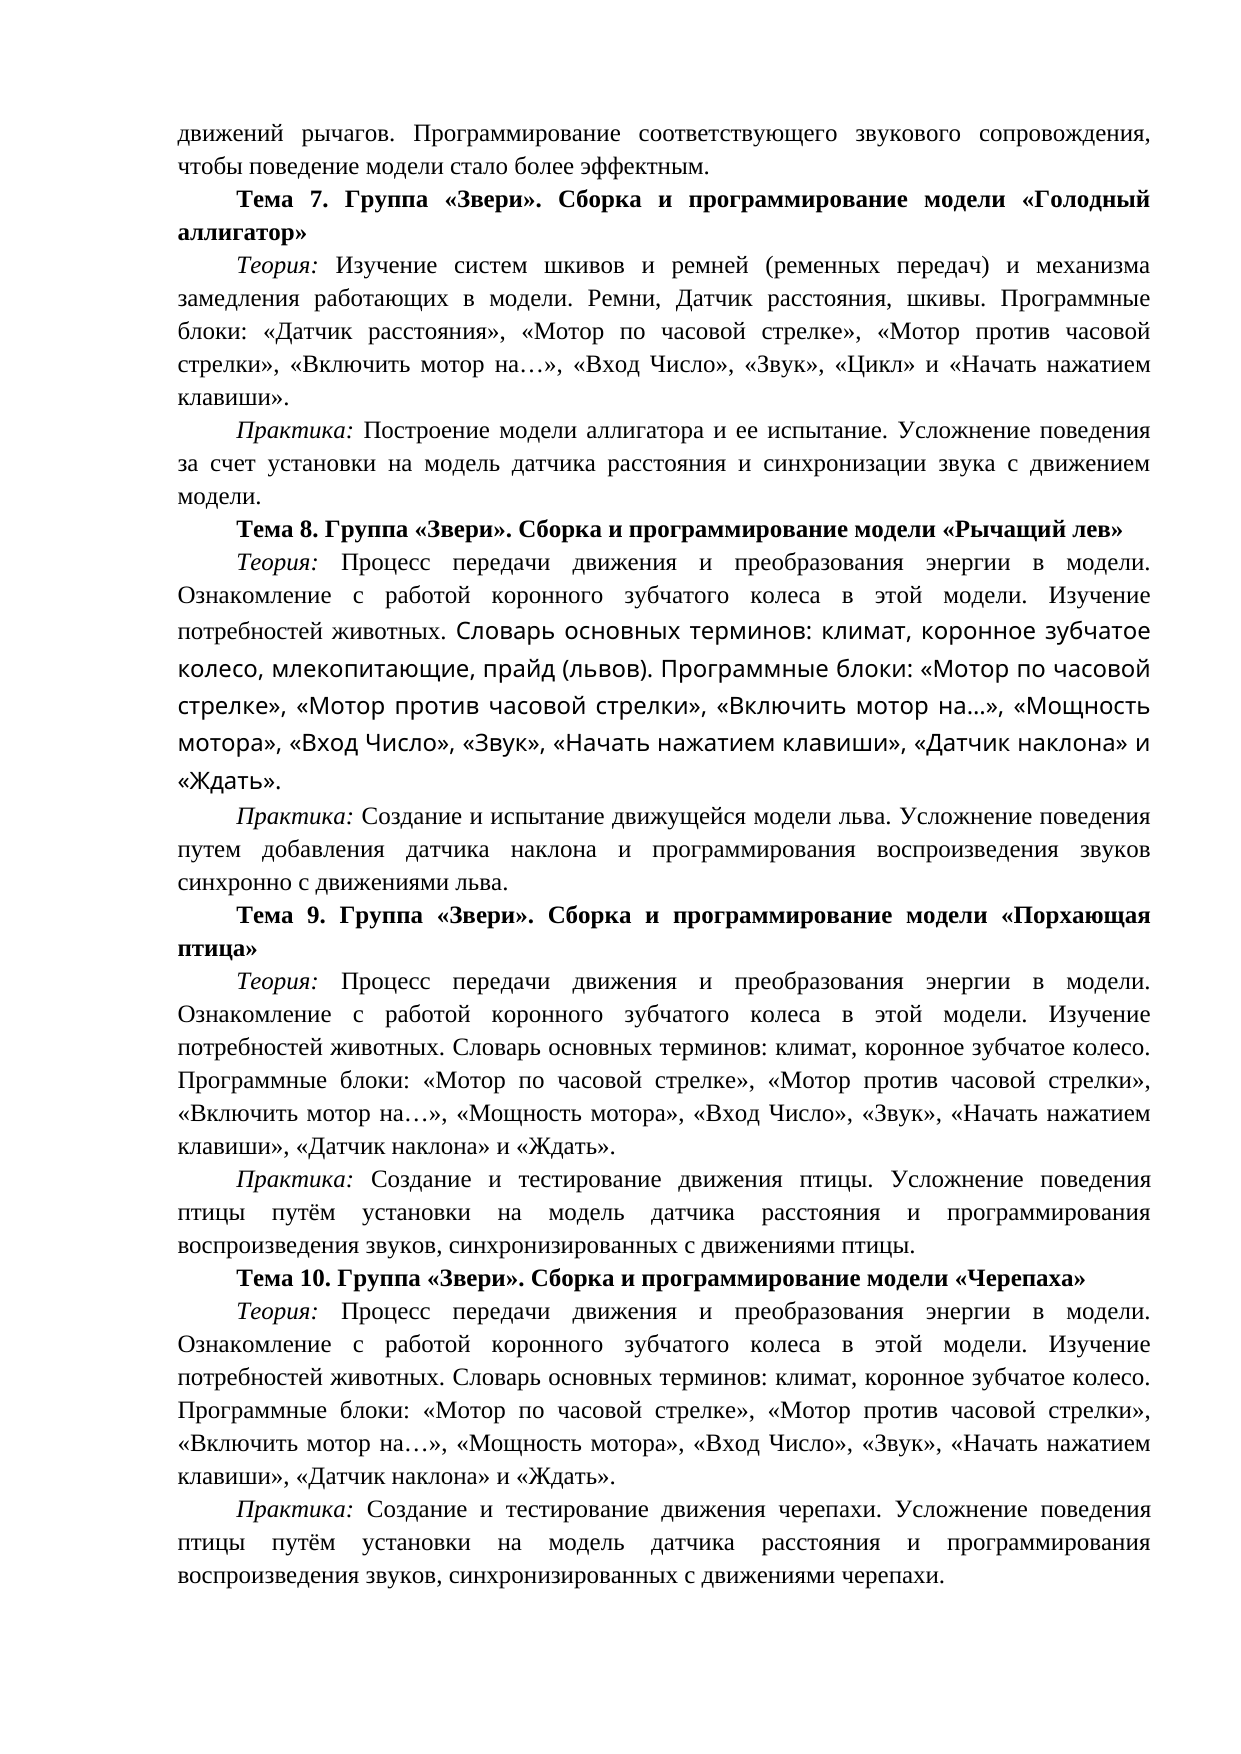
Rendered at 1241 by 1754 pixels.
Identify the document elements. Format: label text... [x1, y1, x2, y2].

text Практика: Создание и тестирование движения птицы. Усложнение поведения птицы путём установки на модель датчика расстояния и программирования воспроизведения звуков, синхронизированных с движениями птицы. [177, 1164, 1152, 1259]
text Теория: Изучение систем шкивов и ремней (ременных передач) и механизма замедления работающих в модели. Ремни, Датчик расстояния, шкивы. Программные блоки: «Датчик расстояния», «Мотор по часовой стрелке», «Мотор против часовой стрелки», «Включить мотор на…», «Вход Число», «Звук», «Цикл» и «Начать нажатием клавиши». [177, 250, 1152, 411]
text Теория: Процесс передачи движения и преобразования энергии в модели. Ознакомление с работой коронного зубчатого колеса в этой модели. Изучение потребностей животных. Словарь основных терминов: климат, коронное зубчатое колесо. Программные блоки: «Мотор по часовой стрелке», «Мотор против часовой стрелки», «Включить мотор на…», «Мощность мотора», «Вход Число», «Звук», «Начать нажатием клавиши», «Датчик наклона» и «Ждать». [177, 966, 1152, 1160]
text Практика: Создание и тестирование движения черепахи. Усложнение поведения птицы путём установки на модель датчика расстояния и программирования воспроизведения звуков, синхронизированных с движениями черепахи. [177, 1494, 1152, 1589]
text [177, 118, 1152, 180]
text Теория: Процесс передачи движения и преобразования энергии в модели. Ознакомление с работой коронного зубчатого колеса в этой модели. Изучение потребностей животных. Словарь основных терминов: климат, коронное зубчатое колесо. Программные блоки: «Мотор по часовой стрелке», «Мотор против часовой стрелки», «Включить мотор на…», «Мощность мотора», «Вход Число», «Звук», «Начать нажатием клавиши», «Датчик наклона» и «Ждать». [177, 1296, 1152, 1490]
text Тема 7. Группа «Звери». Сборка и программирование модели «Голодный аллигатор» [177, 184, 1152, 246]
text Теория: Процесс передачи движения и преобразования энергии в модели. Ознакомление с работой коронного зубчатого колеса в этой модели. Изучение потребностей животных. Словарь основных терминов: климат, коронное зубчатое колесо, млекопитающие, прайд (львов). Программные блоки: «Мотор по часовой стрелке», «Мотор против часовой стрелки», «Включить мотор на…», «Мощность мотора», «Вход Число», «Звук», «Начать нажатием клавиши», «Датчик наклона» и «Ждать». [177, 547, 1152, 796]
text Тема 9. Группа «Звери». Сборка и программирование модели «Порхающая птица» [177, 900, 1152, 962]
text Практика: Построение модели аллигатора и ее испытание. Усложнение поведения за счет установки на модель датчика расстояния и синхронизации звука с движением модели. [177, 415, 1152, 510]
text Тема 10. Группа «Звери». Сборка и программирование модели «Черепаха» [177, 1263, 1152, 1292]
text Тема 8. Группа «Звери». Сборка и программирование модели «Рычащий лев» [177, 514, 1152, 543]
text Практика: Создание и испытание движущейся модели льва. Усложнение поведения путем добавления датчика наклона и программирования воспроизведения звуков синхронно с движениями льва. [177, 801, 1152, 896]
